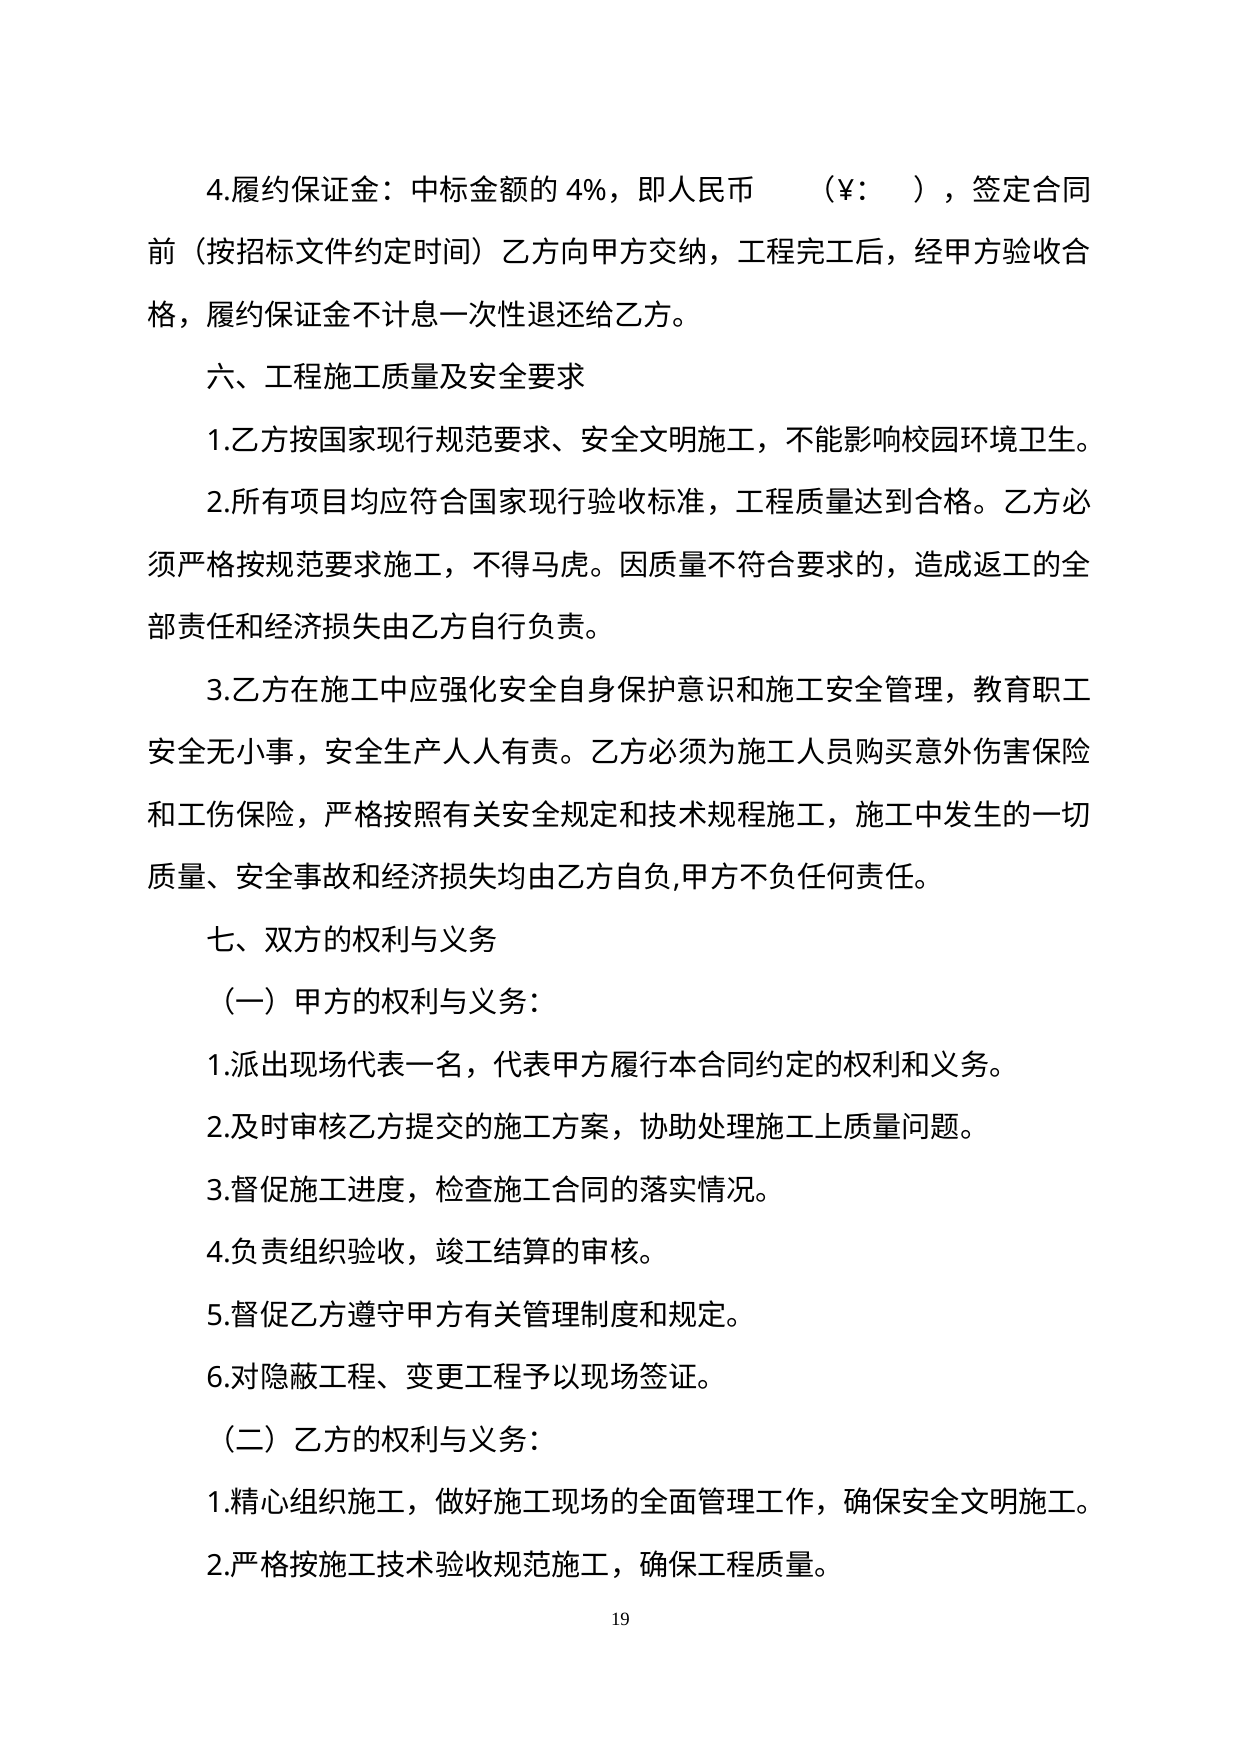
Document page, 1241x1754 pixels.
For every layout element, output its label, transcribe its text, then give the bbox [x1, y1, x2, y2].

text 七、双方的权利与义务 [148, 900, 1092, 962]
text 2.严格按施工技术验收规范施工，确保工程质量。 [148, 1525, 1092, 1587]
text 4.履约保证金：中标金额的4%，即人民币 （¥： ），签定合同前（按招标文件约定时间）乙方向甲方交纳，工程完工后，经甲方验收合格，履约保证金不计息一次性退还给乙方。 [148, 150, 1092, 337]
text 2.所有项目均应符合国家现行验收标准，工程质量达到合格。乙方必须严格按规范要求施工，不得马虎。因质量不符合要求的，造成返工的全部责任和经济损失由乙方自行负责。 [148, 462, 1092, 650]
text 1.派出现场代表一名，代表甲方履行本合同约定的权利和义务。 [148, 1025, 1092, 1087]
text （一）甲方的权利与义务： [148, 962, 1092, 1025]
text 3.督促施工进度，检查施工合同的落实情况。 [148, 1150, 1092, 1212]
text 6.对隐蔽工程、变更工程予以现场签证。 [148, 1337, 1092, 1400]
text 2.及时审核乙方提交的施工方案，协助处理施工上质量问题。 [148, 1087, 1092, 1150]
text 5.督促乙方遵守甲方有关管理制度和规定。 [148, 1275, 1092, 1337]
text 六、工程施工质量及安全要求 [148, 337, 1092, 400]
text 3.乙方在施工中应强化安全自身保护意识和施工安全管理，教育职工安全无小事，安全生产人人有责。乙方必须为施工人员购买意外伤害保险和工伤保险，严格按照有关安全规定和技术规程施工，施工中发生的一切质量、安全事故和经济损失均由乙方自负,甲方不负任何责任。 [148, 650, 1092, 900]
text 1.精心组织施工，做好施工现场的全面管理工作，确保安全文明施工。 [148, 1462, 1092, 1525]
text （二）乙方的权利与义务： [148, 1400, 1092, 1462]
text 1.乙方按国家现行规范要求、安全文明施工，不能影响校园环境卫生。 [148, 400, 1092, 462]
text 4.负责组织验收，竣工结算的审核。 [148, 1212, 1092, 1275]
